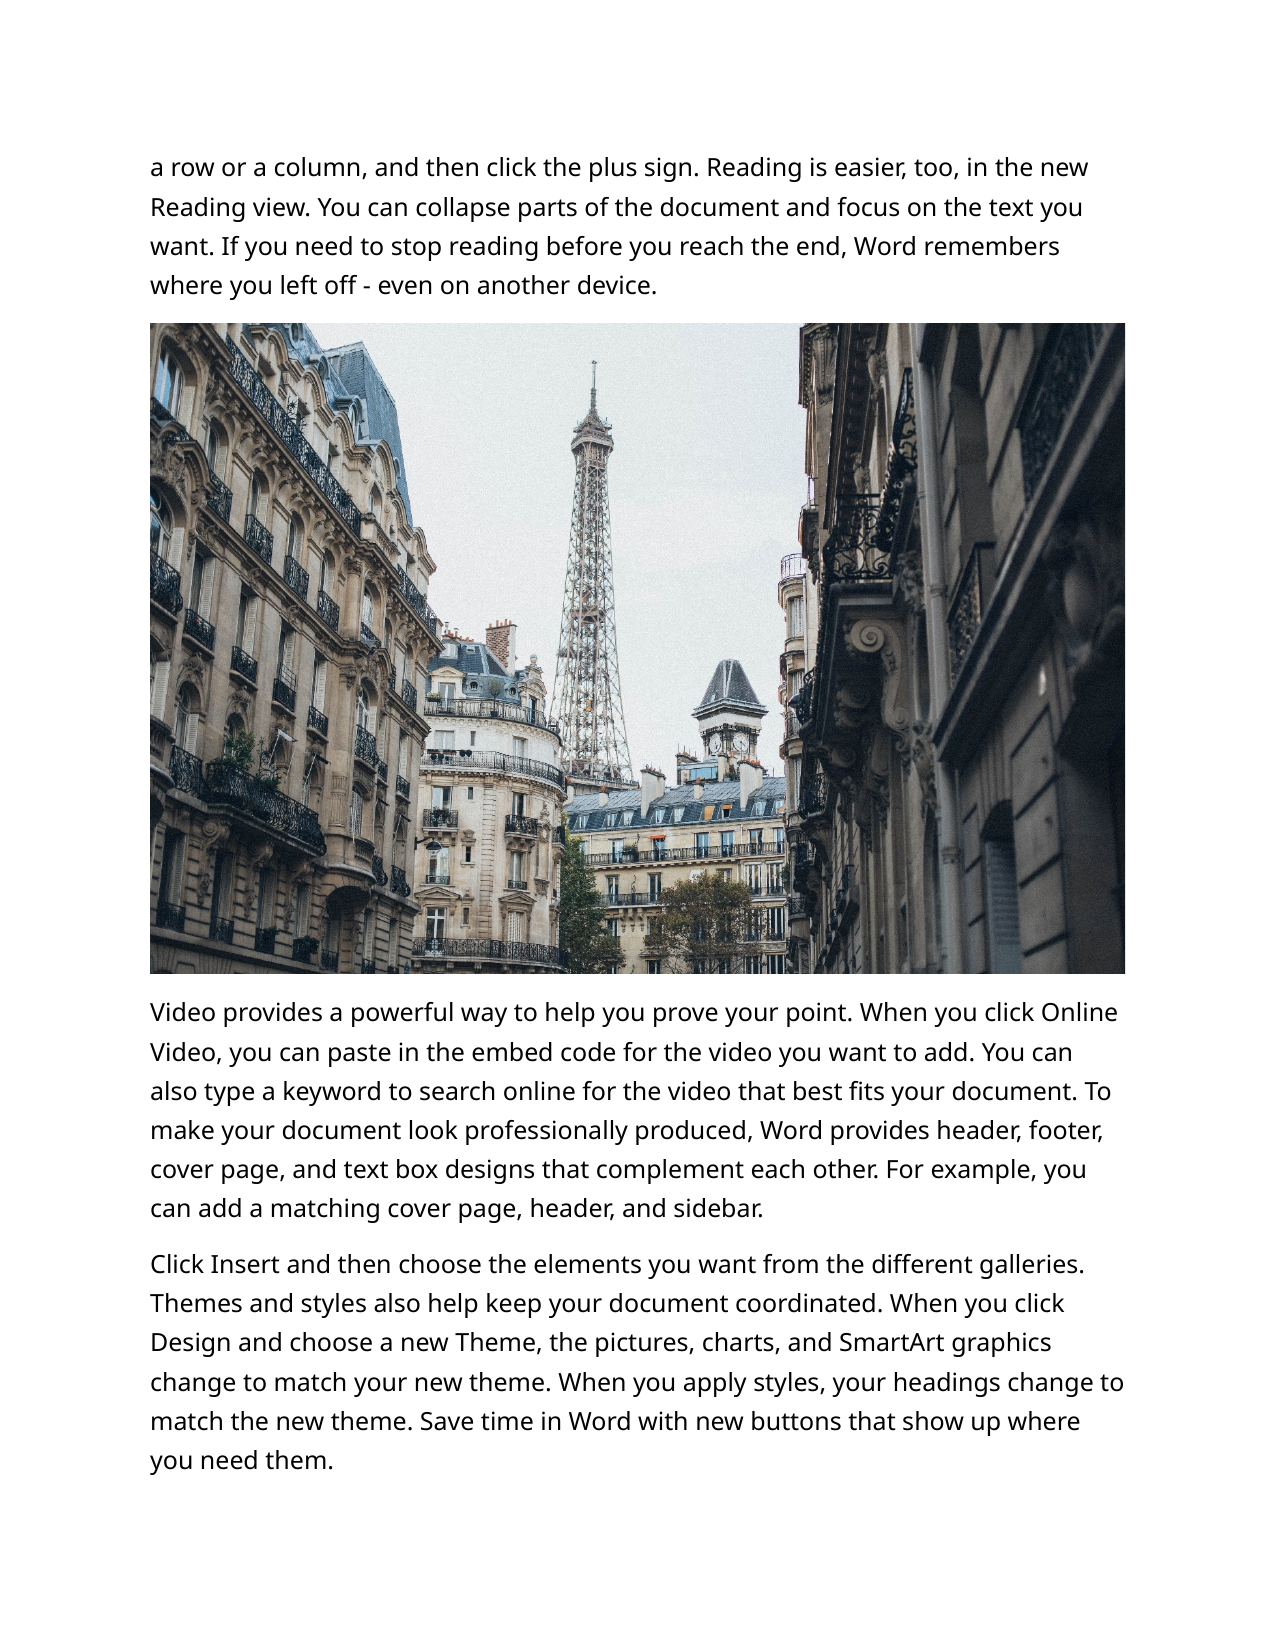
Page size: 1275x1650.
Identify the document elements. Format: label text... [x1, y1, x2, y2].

picture [150, 323, 1125, 974]
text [150, 150, 1125, 302]
text Click Insert and then choose the elements you want from the different galleries. Themes and styles also help keep your document coordinated. When you click Design and choose a new Theme, the pictures, charts, and SmartArt graphics change to match your new theme. When you apply styles, your headings change to match the new theme. Save time in Word with new buttons that show up where you need them. [150, 1247, 1125, 1477]
text Video provides a powerful way to help you prove your point. When you click Online Video, you can paste in the embed code for the video you want to add. You can also type a keyword to search online for the video that best fits your document. To make your document look professionally produced, Word provides header, footer, cover page, and text box designs that complement each other. For example, you can add a matching cover page, header, and sidebar. [150, 995, 1125, 1225]
